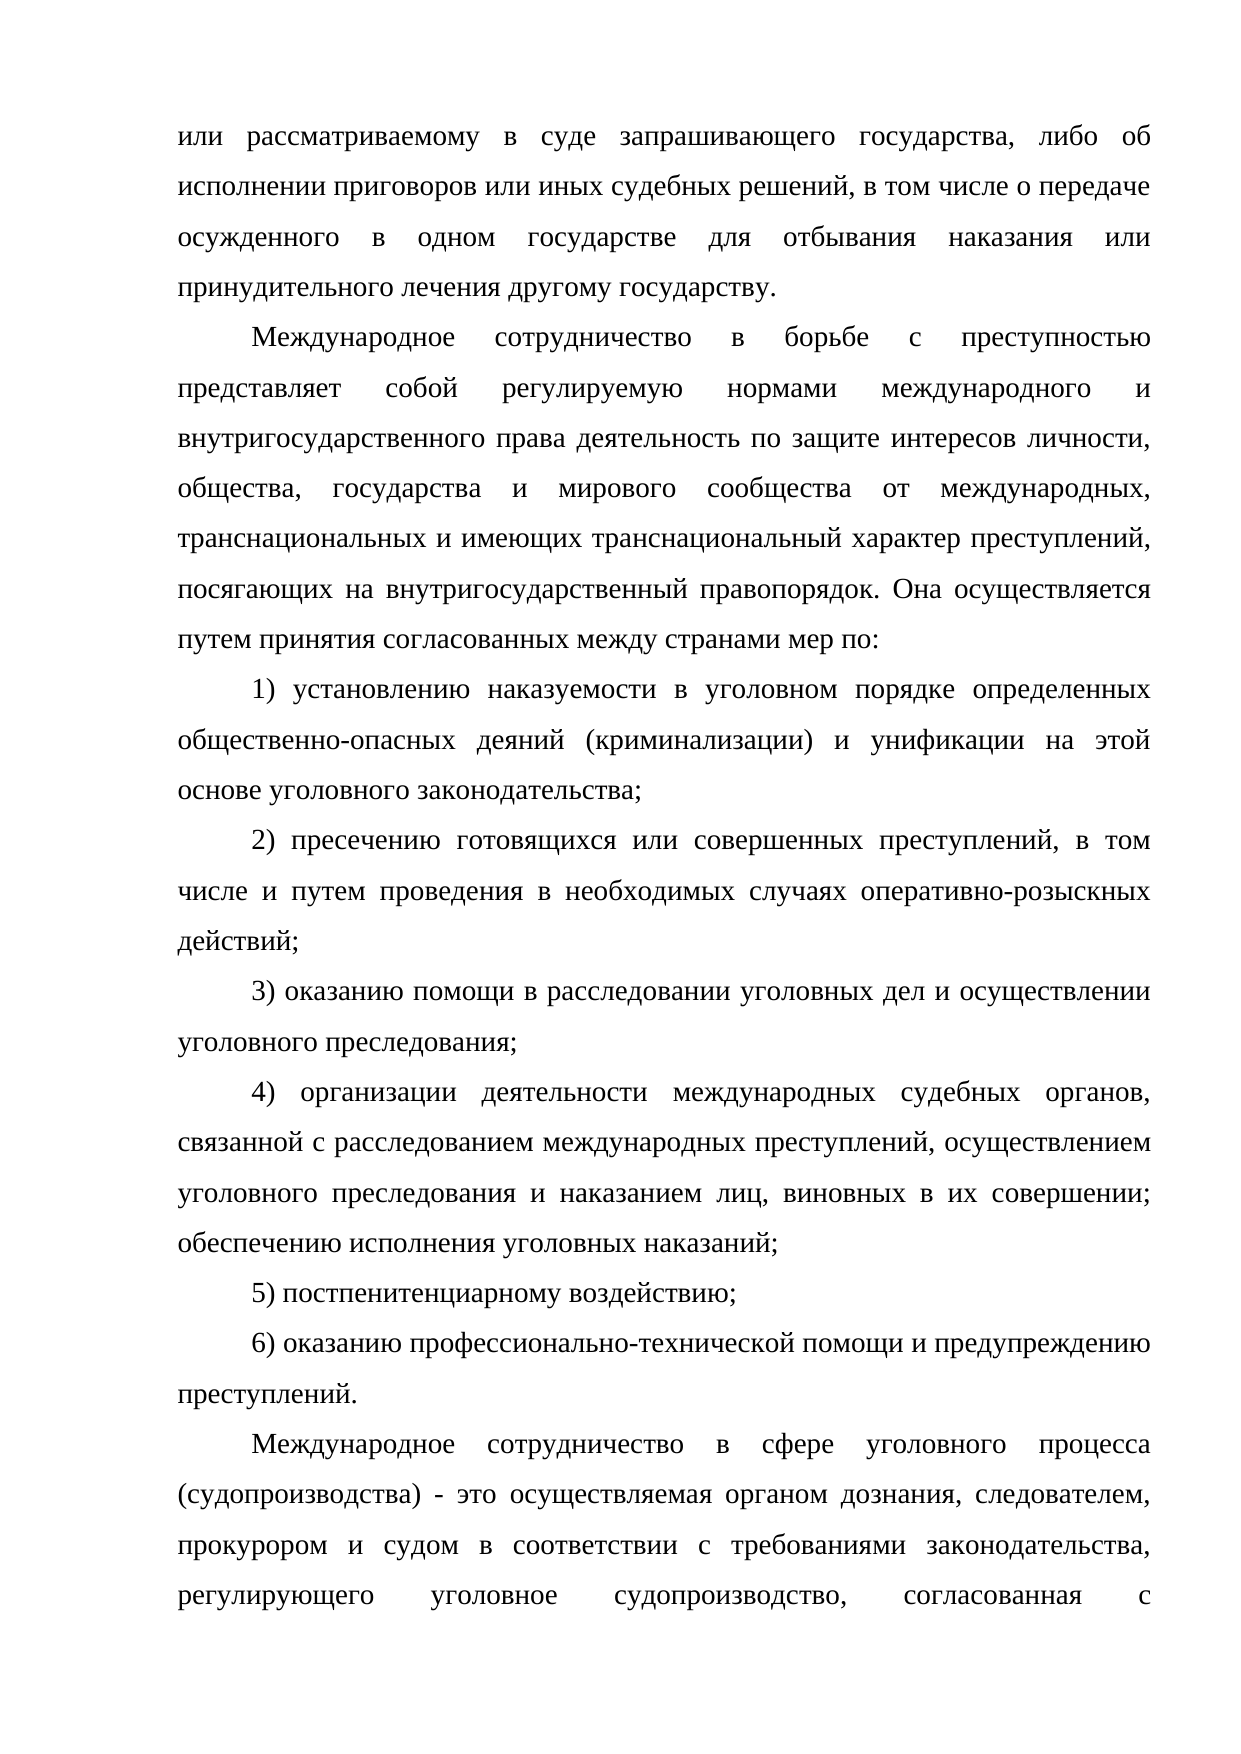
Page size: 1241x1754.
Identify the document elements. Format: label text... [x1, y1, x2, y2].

text 2) пресечению готовящихся или совершенных преступлений, в том числе и путем проведения в необходимых случаях оперативно-розыскных действий; [177, 822, 1152, 957]
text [177, 118, 1152, 303]
text Международное сотрудничество в борьбе с преступностью представляет собой регулируемую нормами международного и внутригосударственного права деятельность по защите интересов личности, общества, государства и мирового сообщества от международных, транснациональных и имеющих транснациональный характер преступлений, посягающих на внутригосударственный правопорядок. Она осуществляется путем принятия согласованных между странами мер по: [177, 319, 1152, 655]
text 4) организации деятельности международных судебных органов, связанной с расследованием международных преступлений, осуществлением уголовного преследования и наказанием лиц, виновных в их совершении; обеспечению исполнения уголовных наказаний; [177, 1074, 1152, 1258]
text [177, 1426, 1152, 1611]
text 3) оказанию помощи в расследовании уголовных дел и осуществлении уголовного преследования; [177, 973, 1152, 1057]
text 6) оказанию профессионально-технической помощи и предупреждению преступлений. [177, 1326, 1152, 1409]
text 1) установлению наказуемости в уголовном порядке определенных общественно-опасных деяний (криминализации) и унификации на этой основе уголовного законодательства; [177, 672, 1152, 806]
text 5) постпенитенциарному воздействию; [177, 1275, 1152, 1309]
